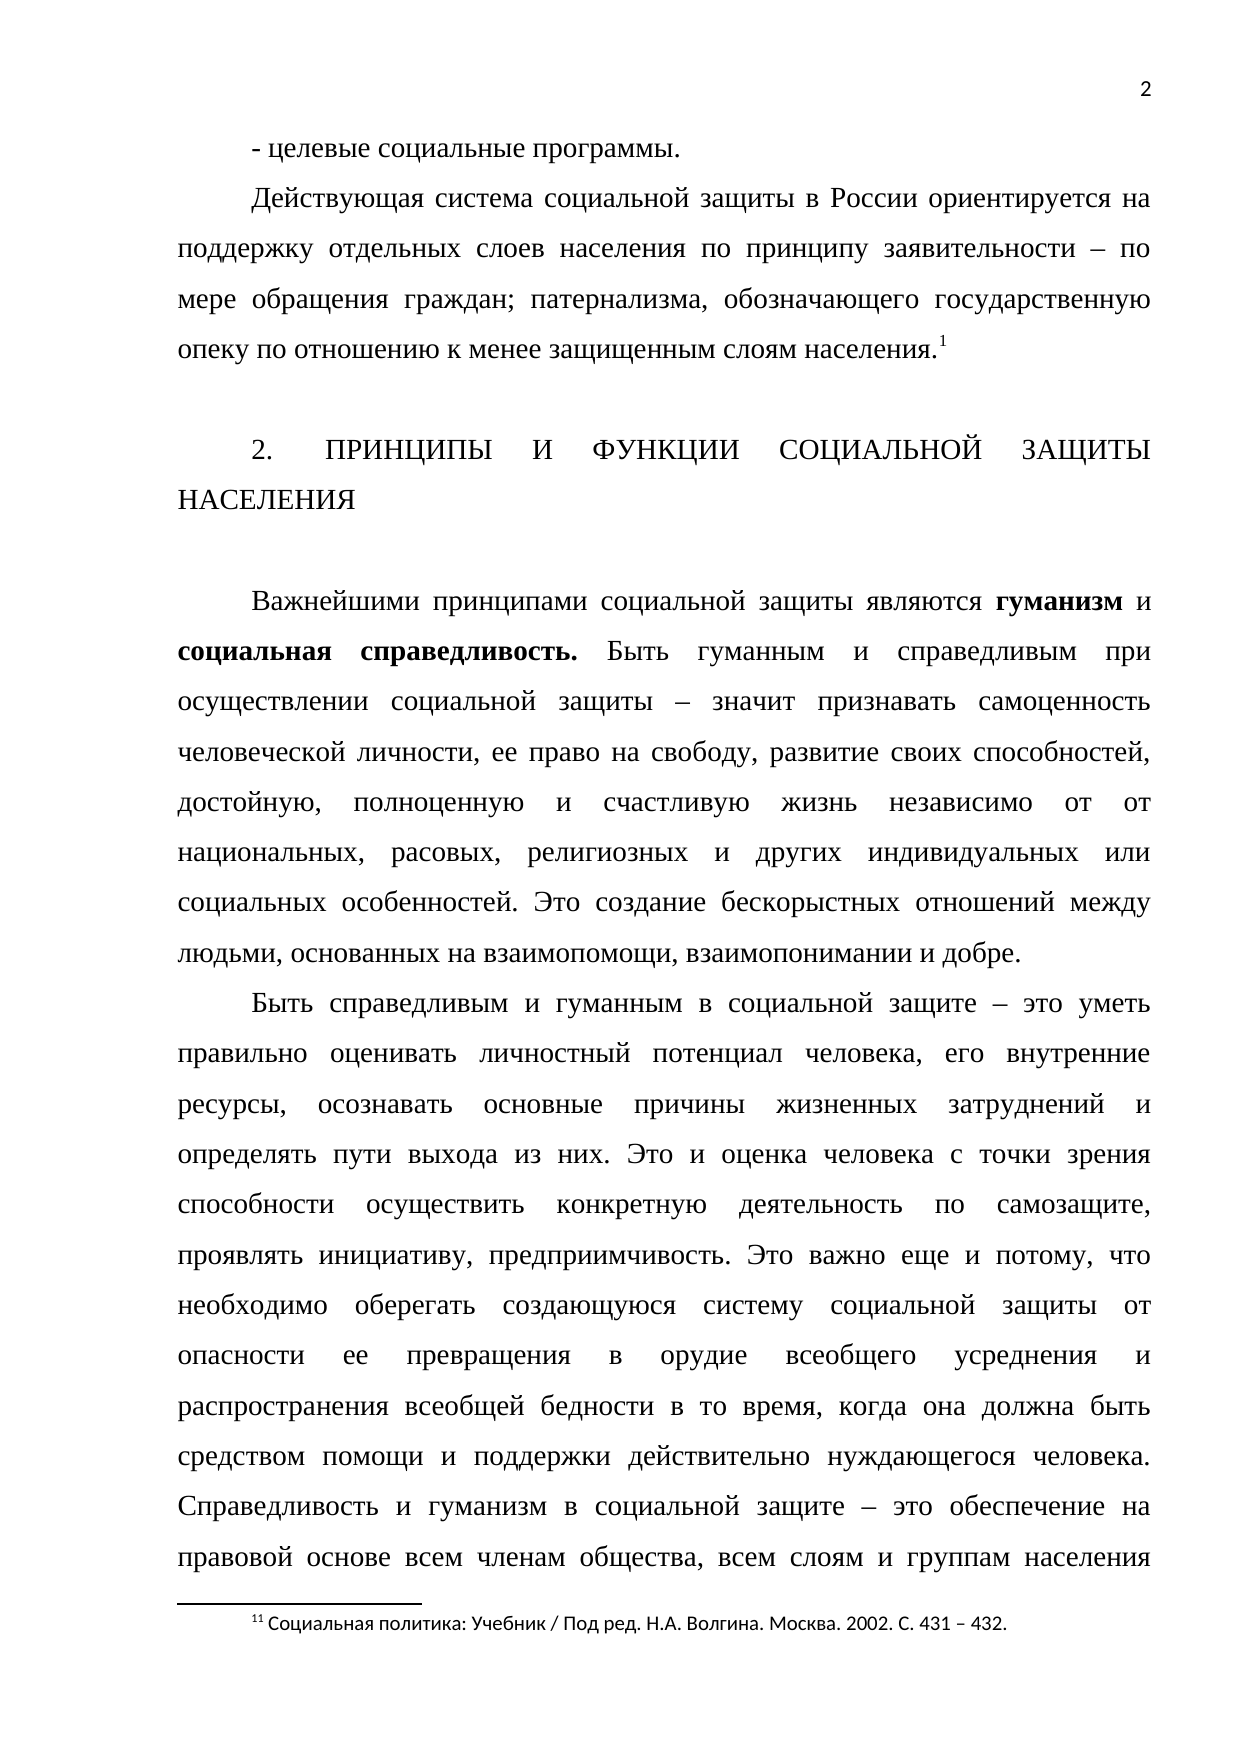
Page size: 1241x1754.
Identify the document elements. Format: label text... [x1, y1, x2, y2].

text - целевые социальные программы. [177, 130, 1152, 163]
text Действующая система социальной защиты в России ориентируется на поддержку отдельных слоев населения по принципу заявительности – по мере обращения граждан; патернализма, обозначающего государственную опеку по отношению к менее защищенным слоям населения.1 [177, 180, 1152, 365]
list ПРИНЦИПЫ И ФУНКЦИИ СОЦИАЛЬНОЙ ЗАЩИТЫ НАСЕЛЕНИЯ [177, 432, 1152, 516]
text Важнейшими принципами социальной защиты являются гуманизм и социальная справедливость. Быть гуманным и справедливым при осуществлении социальной защиты – значит признавать самоценность человеческой личности, ее право на свободу, развитие своих способностей, достойную, полноценную и счастливую жизнь независимо от от национальных, расовых, религиозных и других индивидуальных или социальных особенностей. Это создание бескорыстных отношений между людьми, основанных на взаимопомощи, взаимопонимании и добре. [177, 583, 1152, 968]
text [177, 985, 1152, 1572]
